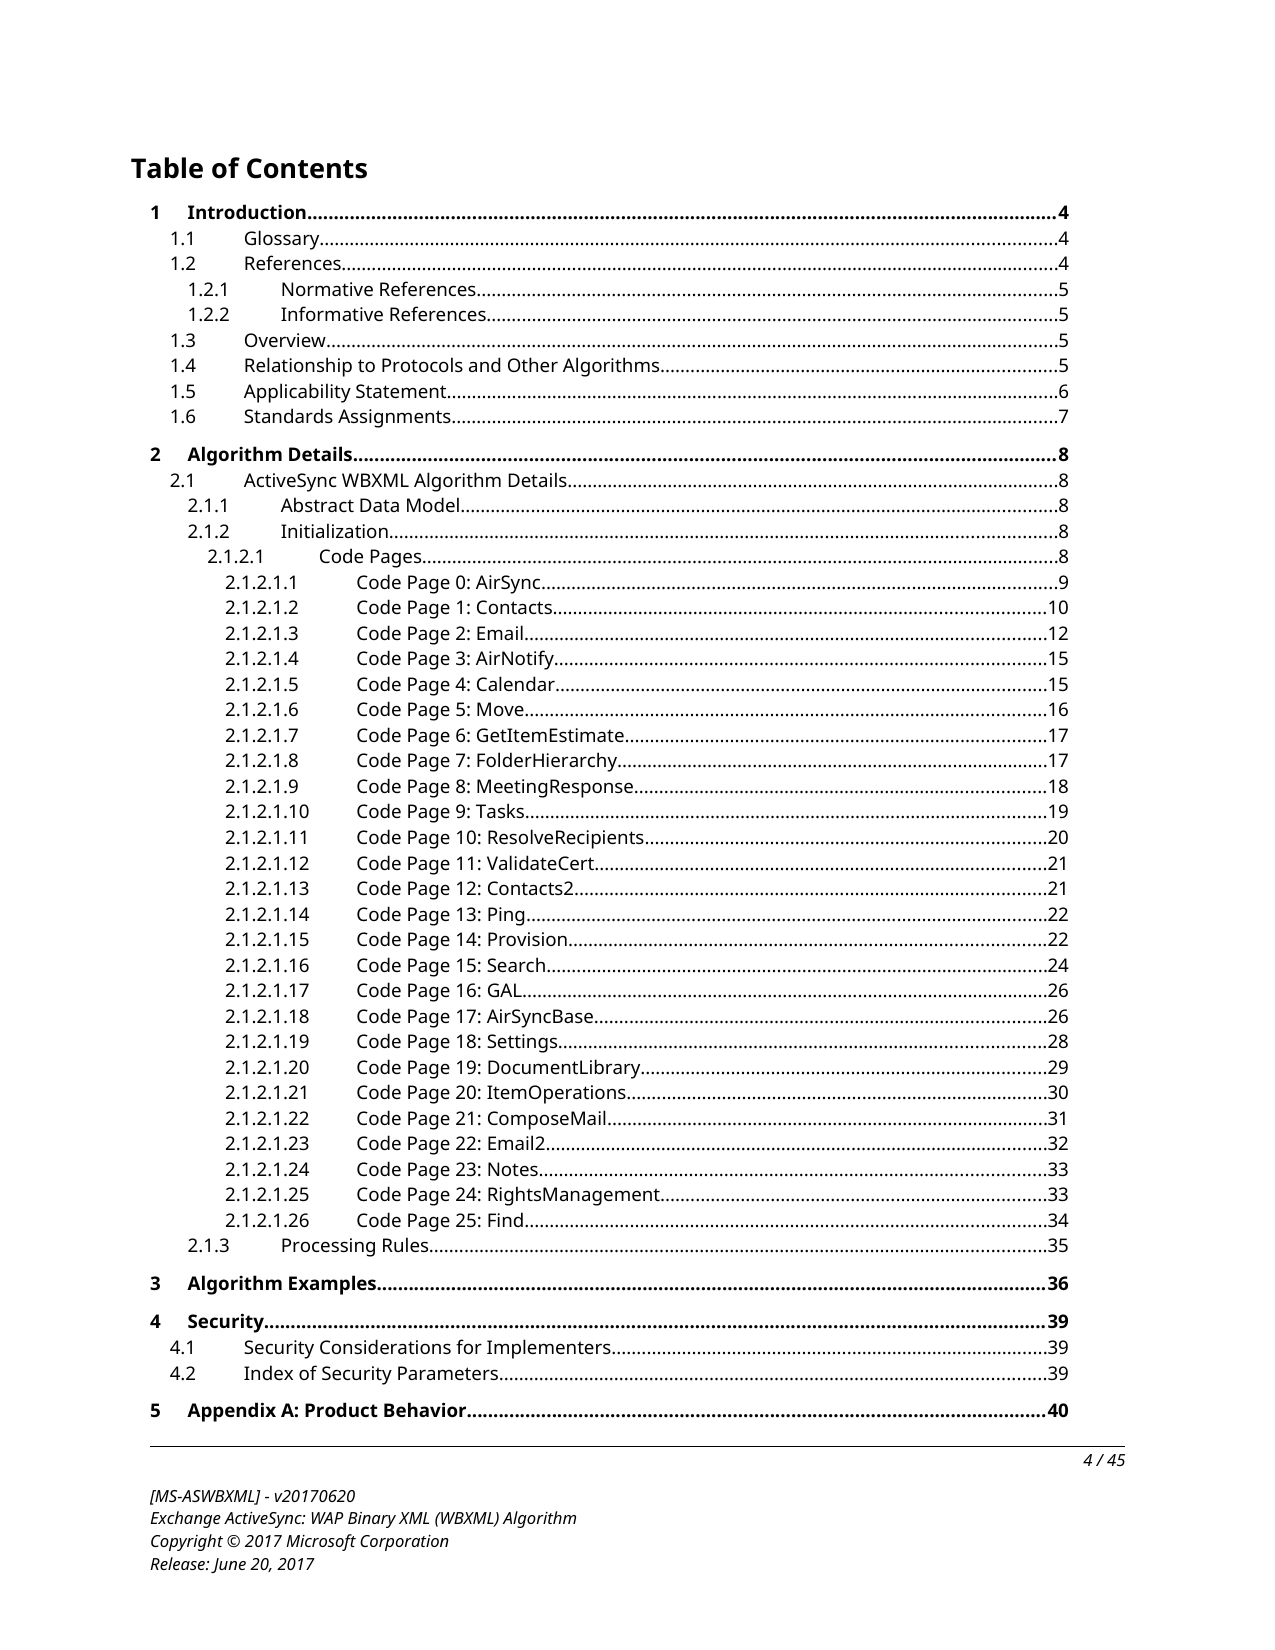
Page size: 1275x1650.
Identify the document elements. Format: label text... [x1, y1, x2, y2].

text 4.2 Index of Security Parameters 39 [169, 1360, 1078, 1385]
text 2.1.2.1.15 Code Page 14: Provision 22 [225, 926, 1078, 952]
text 2.1.2.1.12 Code Page 11: ValidateCert 21 [225, 850, 1078, 875]
text 2 Algorithm Details 8 [150, 442, 1078, 467]
text 2.1.2.1.22 Code Page 21: ComposeMail 31 [225, 1105, 1078, 1131]
text 2.1.2.1.4 Code Page 3: AirNotify 15 [225, 646, 1078, 671]
text 1.2.2 Informative References 5 [187, 301, 1078, 327]
text 4.1 Security Considerations for Implementers 39 [169, 1334, 1078, 1360]
text 2.1.2.1.11 Code Page 10: ResolveRecipients 20 [225, 824, 1078, 850]
text 2.1.2.1.8 Code Page 7: FolderHierarchy 17 [225, 748, 1078, 773]
text 2.1.2 Initialization 8 [187, 518, 1078, 544]
text 2.1 ActiveSync WBXML Algorithm Details 8 [169, 467, 1078, 493]
text 2.1.2.1.1 Code Page 0: AirSync 9 [225, 569, 1078, 595]
text 1.1 Glossary 4 [169, 225, 1078, 250]
text 2.1.2.1.2 Code Page 1: Contacts 10 [225, 595, 1078, 620]
text 2.1.2.1.7 Code Page 6: GetItemEstimate 17 [225, 722, 1078, 748]
text 2.1.2.1 Code Pages 8 [207, 544, 1078, 569]
text 1.3 Overview 5 [169, 327, 1078, 352]
text 2.1.3 Processing Rules 35 [187, 1233, 1078, 1258]
text 1.6 Standards Assignments 7 [169, 403, 1078, 429]
text 2.1.2.1.10 Code Page 9: Tasks 19 [225, 799, 1078, 824]
text 2.1.2.1.17 Code Page 16: GAL 26 [225, 977, 1078, 1003]
text 2.1.2.1.25 Code Page 24: RightsManagement 33 [225, 1182, 1078, 1207]
text 1.4 Relationship to Protocols and Other Algorithms 5 [169, 352, 1078, 378]
text 2.1.2.1.9 Code Page 8: MeetingResponse 18 [225, 773, 1078, 799]
text 2.1.2.1.19 Code Page 18: Settings 28 [225, 1028, 1078, 1054]
text 4 Security 39 [150, 1309, 1078, 1334]
text 3 Algorithm Examples 36 [150, 1271, 1078, 1296]
text 2.1.2.1.20 Code Page 19: DocumentLibrary 29 [225, 1054, 1078, 1079]
text 1.2.1 Normative References 5 [187, 276, 1078, 301]
text 2.1.2.1.23 Code Page 22: Email2 32 [225, 1131, 1078, 1156]
text 2.1.2.1.5 Code Page 4: Calendar 15 [225, 671, 1078, 697]
text 1.5 Applicability Statement 6 [169, 378, 1078, 403]
text 2.1.2.1.18 Code Page 17: AirSyncBase 26 [225, 1003, 1078, 1028]
text 2.1.2.1.26 Code Page 25: Find 34 [225, 1207, 1078, 1233]
text 1.2 References 4 [169, 250, 1078, 276]
text 2.1.2.1.13 Code Page 12: Contacts2 21 [225, 875, 1078, 901]
text 2.1.2.1.24 Code Page 23: Notes 33 [225, 1156, 1078, 1182]
text 2.1.2.1.14 Code Page 13: Ping 22 [225, 901, 1078, 926]
subtitle Table of Contents [131, 150, 1125, 187]
text 2.1.2.1.16 Code Page 15: Search 24 [225, 952, 1078, 977]
text 2.1.2.1.6 Code Page 5: Move 16 [225, 697, 1078, 722]
text 2.1.2.1.21 Code Page 20: ItemOperations 30 [225, 1079, 1078, 1105]
text 5 Appendix A: Product Behavior 40 [150, 1398, 1078, 1423]
text 2.1.2.1.3 Code Page 2: Email 12 [225, 620, 1078, 646]
text 2.1.1 Abstract Data Model 8 [187, 493, 1078, 518]
text 1 Introduction 4 [150, 199, 1078, 225]
